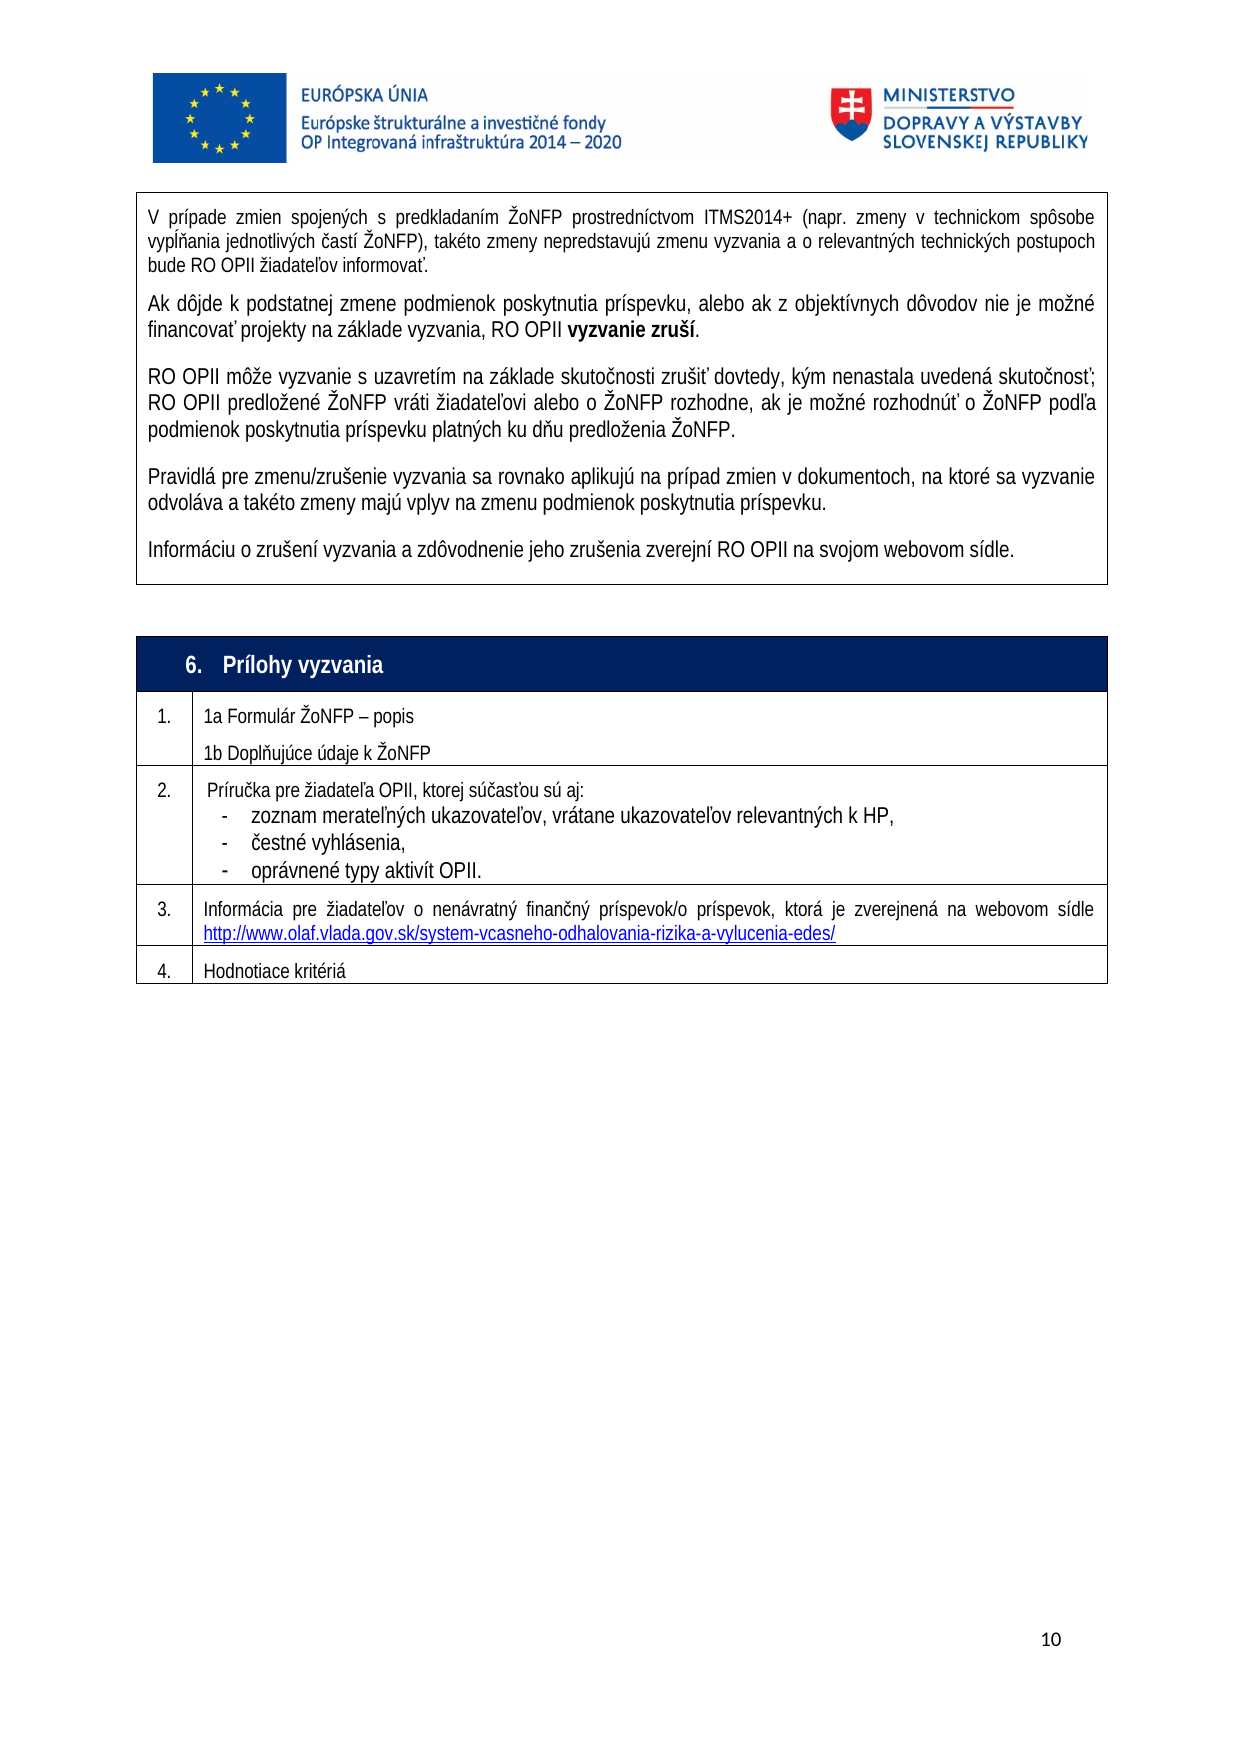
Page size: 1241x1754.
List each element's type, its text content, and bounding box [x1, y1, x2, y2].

table_cell Informácia pre žiadateľov o nenávratný finančný príspevok/o príspevok, ktorá je zverejnená na webovom sídle http://www.olaf.vlada.gov.sk/system-vcasneho-odhalovania-rizika-a-vylucenia-edes/ [193, 885, 1107, 945]
table_cell 2. [137, 766, 192, 883]
table_cell 3. [137, 885, 192, 945]
table_cell 4. [137, 946, 192, 982]
table_header Prílohy vyzvania [137, 637, 1107, 691]
table_cell Príručka pre žiadateľa OPII, ktorej súčasťou sú aj: zoznam merateľných ukazovateľov, vrátane ukazovateľov relevantných k HP, čestné vyhlásenia, oprávnené typy aktivít OPII. [193, 766, 1107, 883]
picture [152, 73, 1088, 163]
table_cell 1. [137, 692, 192, 765]
table_cell 1a Formulár ŽoNFP – popis 1b Doplňujúce údaje k ŽoNFP [193, 692, 1107, 765]
table_cell Hodnotiace kritériá [193, 946, 1107, 982]
